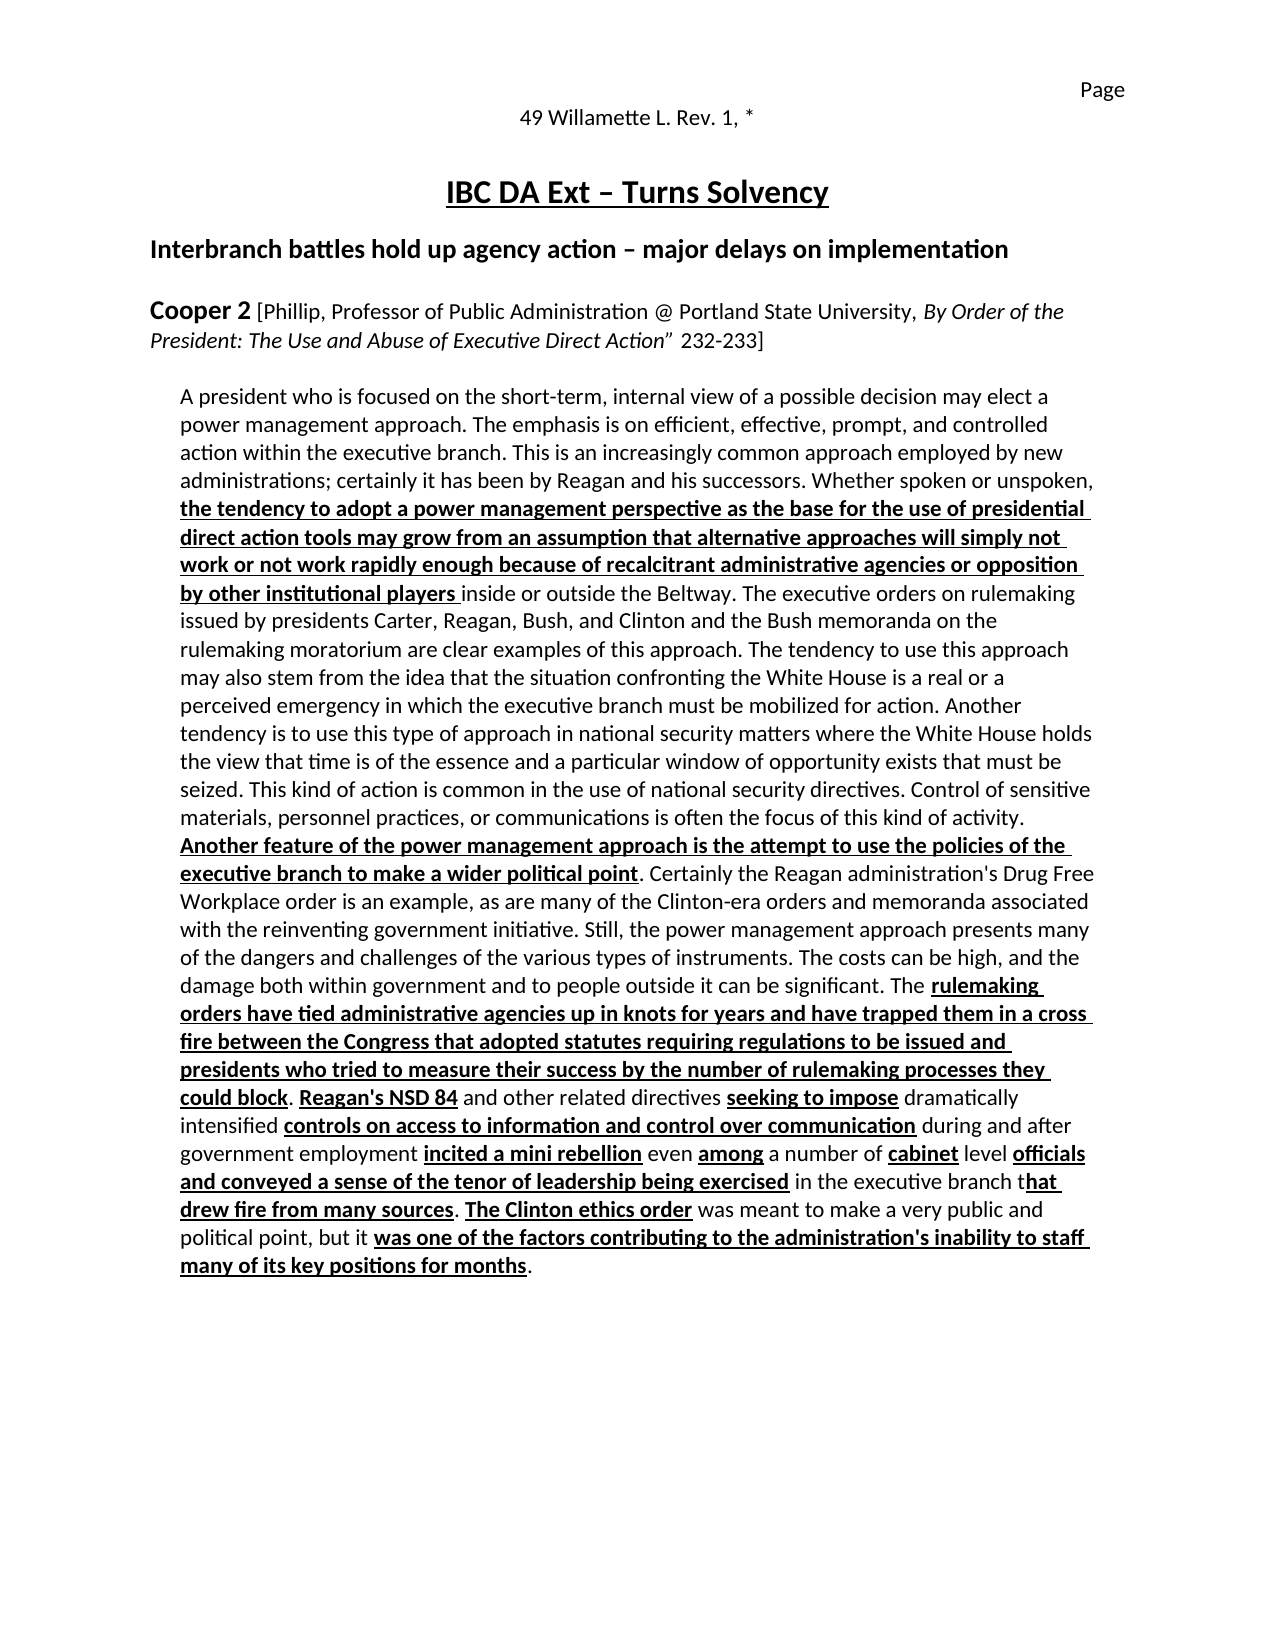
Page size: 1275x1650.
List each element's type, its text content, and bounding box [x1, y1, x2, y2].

subtitle Interbranch battles hold up agency action – major delays on implementation [150, 232, 1125, 265]
text Cooper 2 [Phillip, Professor of Public Administration @ Portland State University, By Order of the President: The Use and Abuse of Executive Direct Action” 232-233] [150, 293, 1125, 354]
subtitle IBC DA Ext – Turns Solvency [150, 171, 1125, 212]
text A president who is focused on the short-term, internal view of a possible decision may elect a power management approach. The emphasis is on efficient, effective, prompt, and controlled action within the executive branch. This is an increasingly common approach employed by new administrations; certainly it has been by Reagan and his successors. Whether spoken or unspoken, the tendency to adopt a power management perspective as the base for the use of presidential direct action tools may grow from an assumption that alternative approaches will simply not work or not work rapidly enough because of recalcitrant administrative agencies or opposition by other institutional players inside or outside the Beltway. The executive orders on rulemaking issued by presidents Carter, Reagan, Bush, and Clinton and the Bush memoranda on the rulemaking moratorium are clear examples of this approach. The tendency to use this approach may also stem from the idea that the situation confronting the White House is a real or a perceived emergency in which the executive branch must be mobilized for action. Another tendency is to use this type of approach in national security matters where the White House holds the view that time is of the essence and a particular window of opportunity exists that must be seized. This kind of action is common in the use of national security directives. Control of sensitive materials, personnel practices, or communications is often the focus of this kind of activity. Another feature of the power management approach is the attempt to use the policies of the executive branch to make a wider political point. Certainly the Reagan administration's Drug Free Workplace order is an example, as are many of the Clinton-era orders and memoranda associated with the reinventing government initiative. Still, the power management approach presents many of the dangers and challenges of the various types of instruments. The costs can be high, and the damage both within government and to people outside it can be significant. The rulemaking orders have tied administrative agencies up in knots for years and have trapped them in a cross fire between the Congress that adopted statutes requiring regulations to be issued and presidents who tried to measure their success by the number of rulemaking processes they could block. Reagan's NSD 84 and other related directives seeking to impose dramatically intensified controls on access to information and control over communication during and after government employment incited a mini rebellion even among a number of cabinet level officials and conveyed a sense of the tenor of leadership being exercised in the executive branch that drew fire from many sources. The Clinton ethics order was meant to make a very public and political point, but it was one of the factors contributing to the administration's inability to staff many of its key positions for months. [180, 382, 1095, 1279]
